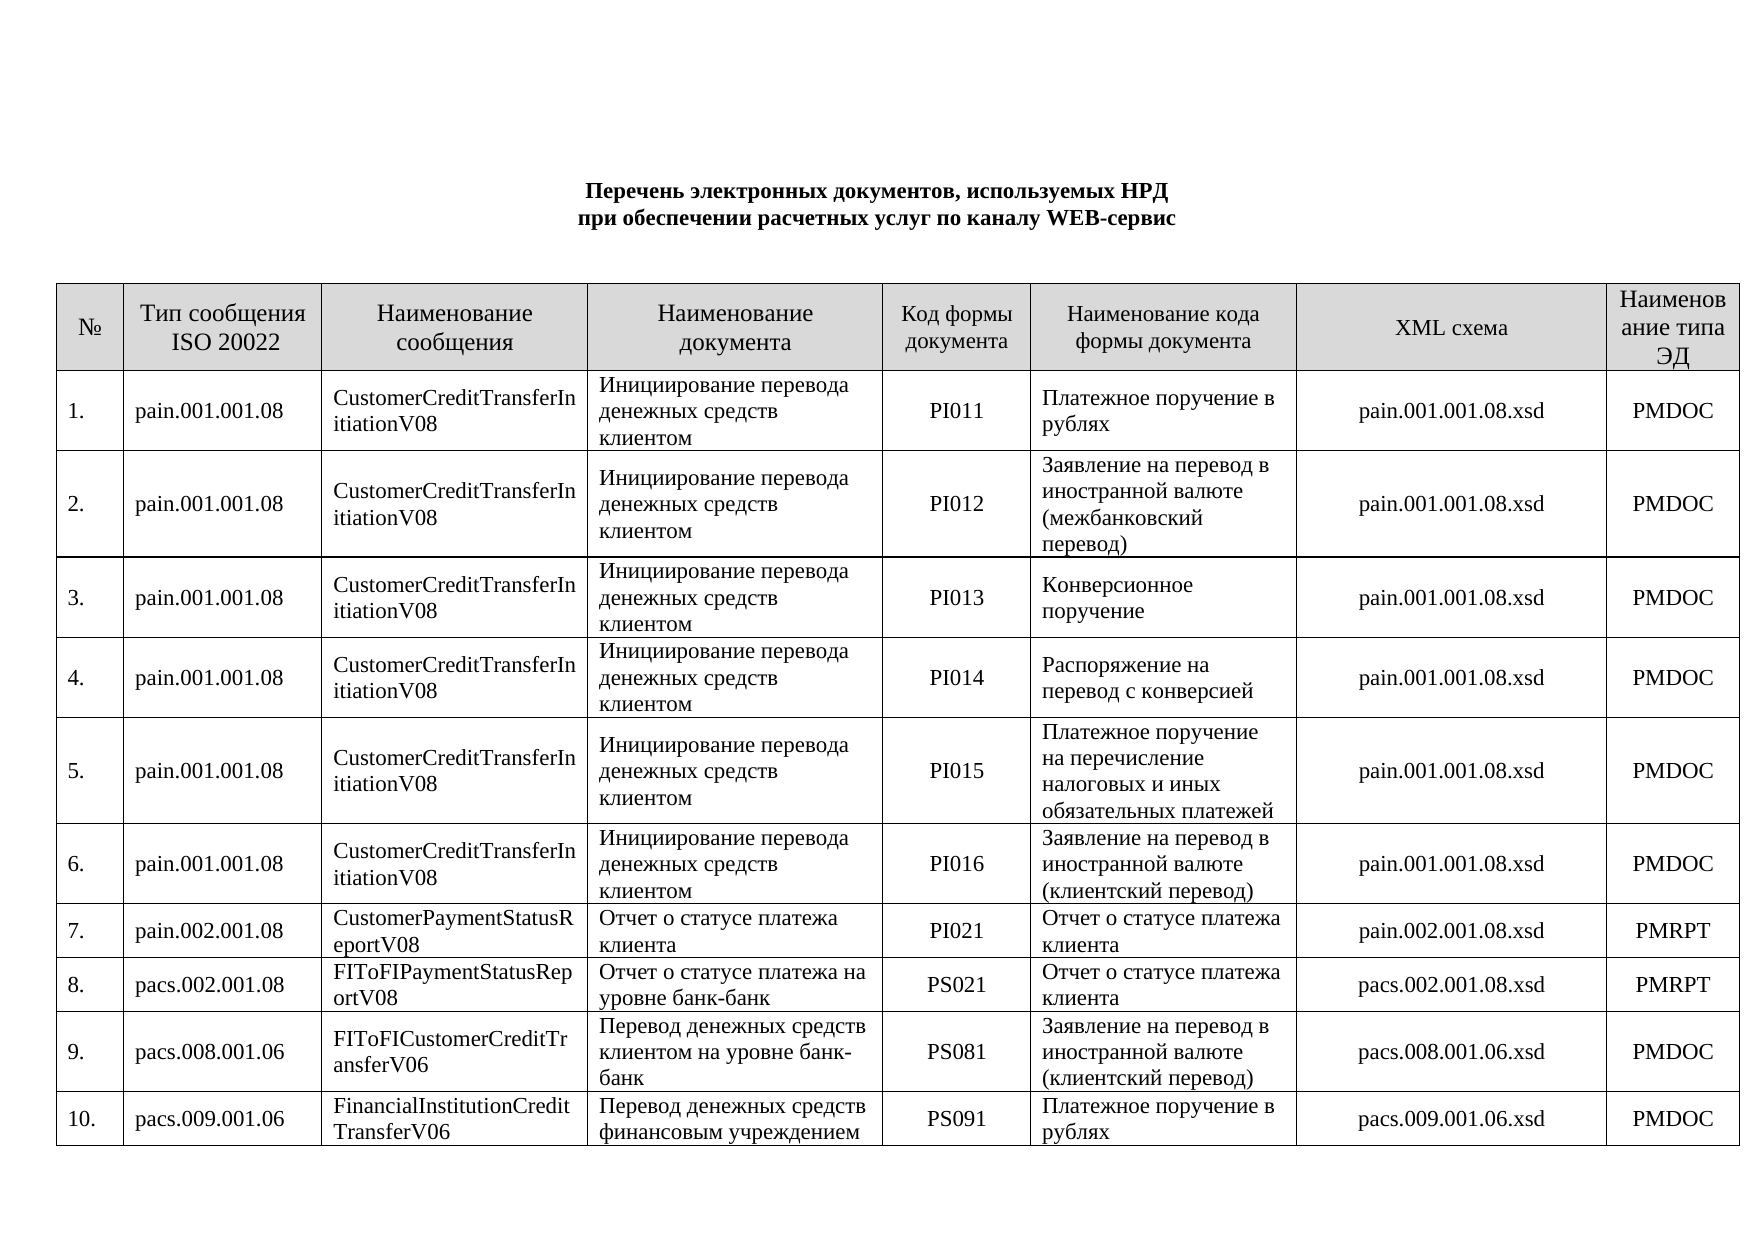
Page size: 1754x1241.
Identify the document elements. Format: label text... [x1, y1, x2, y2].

table_cell PMDOC [1607, 718, 1739, 823]
table_cell [57, 1092, 123, 1144]
table_cell CustomerCreditTransferInitiationV08 [322, 638, 587, 717]
table_cell pain.001.001.08 [124, 718, 321, 823]
table_cell Отчет о статусе платежа клиента [588, 904, 882, 957]
table_cell pacs.009.001.06 [124, 1092, 321, 1144]
table_cell PMDOC [1607, 638, 1739, 717]
table_cell pain.002.001.08 [124, 904, 321, 957]
table_cell pain.001.001.08 [124, 558, 321, 637]
table_cell PI015 [883, 718, 1030, 823]
table_cell pacs.002.001.08.xsd [1297, 958, 1606, 1011]
table_cell Инициирование перевода денежных средств клиентом [588, 824, 882, 903]
table_header Тип сообщения ISO 20022 [124, 284, 321, 370]
table_cell PI021 [883, 904, 1030, 957]
table_cell PI011 [883, 371, 1030, 450]
table_cell FIToFICustomerCreditTransferV06 [322, 1012, 587, 1091]
table_cell Отчет о статусе платежа клиента [1031, 958, 1296, 1011]
table_cell pain.001.001.08 [124, 371, 321, 450]
table_header Наименование типа ЭД [1607, 284, 1739, 370]
table_cell CustomerCreditTransferInitiationV08 [322, 718, 587, 823]
table_header Наименование сообщения [322, 284, 587, 370]
table_cell pain.001.001.08.xsd [1297, 558, 1606, 637]
table_cell pain.001.001.08.xsd [1297, 451, 1606, 556]
table_cell PMRPT [1607, 958, 1739, 1011]
table_cell CustomerPaymentStatusReportV08 [322, 904, 587, 957]
table_cell pacs.008.001.06 [124, 1012, 321, 1091]
table_cell PS081 [883, 1012, 1030, 1091]
table_cell Инициирование перевода денежных средств клиентом [588, 558, 882, 637]
table_cell pain.001.001.08.xsd [1297, 371, 1606, 450]
table_cell CustomerCreditTransferInitiationV08 [322, 558, 587, 637]
table_cell PMDOC [1607, 824, 1739, 903]
table_header Код формы документа [883, 284, 1030, 370]
table_cell [57, 638, 123, 717]
table_cell Заявление на перевод в иностранной валюте (межбанковский перевод) [1031, 451, 1296, 556]
table_cell [57, 451, 123, 556]
table_cell FinancialInstitutionCreditTransferV06 [322, 1092, 587, 1144]
table_cell Инициирование перевода денежных средств клиентом [588, 371, 882, 450]
text при обеспечении расчетных услуг по каналу WEB-сервис [118, 203, 1636, 230]
table_cell pain.001.001.08.xsd [1297, 638, 1606, 717]
table_header Наименование документа [588, 284, 882, 370]
table_cell [57, 904, 123, 957]
table_cell pain.001.001.08.xsd [1297, 824, 1606, 903]
table_cell Платежное поручение в рублях [1031, 371, 1296, 450]
table_cell PS091 [883, 1092, 1030, 1144]
table_cell Инициирование перевода денежных средств клиентом [588, 638, 882, 717]
table_cell PMDOC [1607, 371, 1739, 450]
table_cell pain.001.001.08.xsd [1297, 718, 1606, 823]
table_cell Платежное поручение на перечисление налоговых и иных обязательных платежей [1031, 718, 1296, 823]
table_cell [588, 1092, 882, 1144]
table_cell PI013 [883, 558, 1030, 637]
table_cell FIToFIPaymentStatusReportV08 [322, 958, 587, 1011]
table_cell Заявление на перевод в иностранной валюте (клиентский перевод) [1031, 1012, 1296, 1091]
table_cell CustomerCreditTransferInitiationV08 [322, 824, 587, 903]
table_cell PMDOC [1607, 1092, 1739, 1144]
table_cell pain.001.001.08 [124, 451, 321, 556]
table_cell PMDOC [1607, 558, 1739, 637]
table_cell Отчет о статусе платежа клиента [1031, 904, 1296, 957]
table_cell Распоряжение на перевод с конверсией [1031, 638, 1296, 717]
table_cell [57, 1012, 123, 1091]
table_cell PMDOC [1607, 1012, 1739, 1091]
table_header № [57, 284, 123, 370]
table_cell pacs.009.001.06.xsd [1297, 1092, 1606, 1144]
table_cell pain.001.001.08 [124, 824, 321, 903]
table_cell [57, 958, 123, 1011]
table_cell pain.002.001.08.xsd [1297, 904, 1606, 957]
table_cell PI016 [883, 824, 1030, 903]
table_cell Перевод денежных средств клиентом на уровне банк-банк [588, 1012, 882, 1091]
table_cell PS021 [883, 958, 1030, 1011]
table_cell Конверсионное поручение [1031, 558, 1296, 637]
table_cell Заявление на перевод в иностранной валюте (клиентский перевод) [1031, 824, 1296, 903]
table_cell PMRPT [1607, 904, 1739, 957]
table_cell PMDOC [1607, 451, 1739, 556]
table_cell Инициирование перевода денежных средств клиентом [588, 451, 882, 556]
table_cell [57, 718, 123, 823]
table_cell pacs.008.001.06.xsd [1297, 1012, 1606, 1091]
table_cell [57, 371, 123, 450]
table_cell Инициирование перевода денежных средств клиентом [588, 718, 882, 823]
table_header Наименование кода формы документа [1031, 284, 1296, 370]
table_cell CustomerCreditTransferInitiationV08 [322, 451, 587, 556]
table_cell PI012 [883, 451, 1030, 556]
table_cell PI014 [883, 638, 1030, 717]
table_header XML схема [1297, 284, 1606, 370]
table_cell CustomerCreditTransferInitiationV08 [322, 371, 587, 450]
table_cell Платежное поручение в рублях [1031, 1092, 1296, 1144]
table_cell [57, 558, 123, 637]
table_cell Отчет о статусе платежа на уровне банк-банк [588, 958, 882, 1011]
table_cell pacs.002.001.08 [124, 958, 321, 1011]
table_cell [57, 824, 123, 903]
text Перечень электронных документов, используемых НРД [118, 177, 1636, 203]
table_cell pain.001.001.08 [124, 638, 321, 717]
